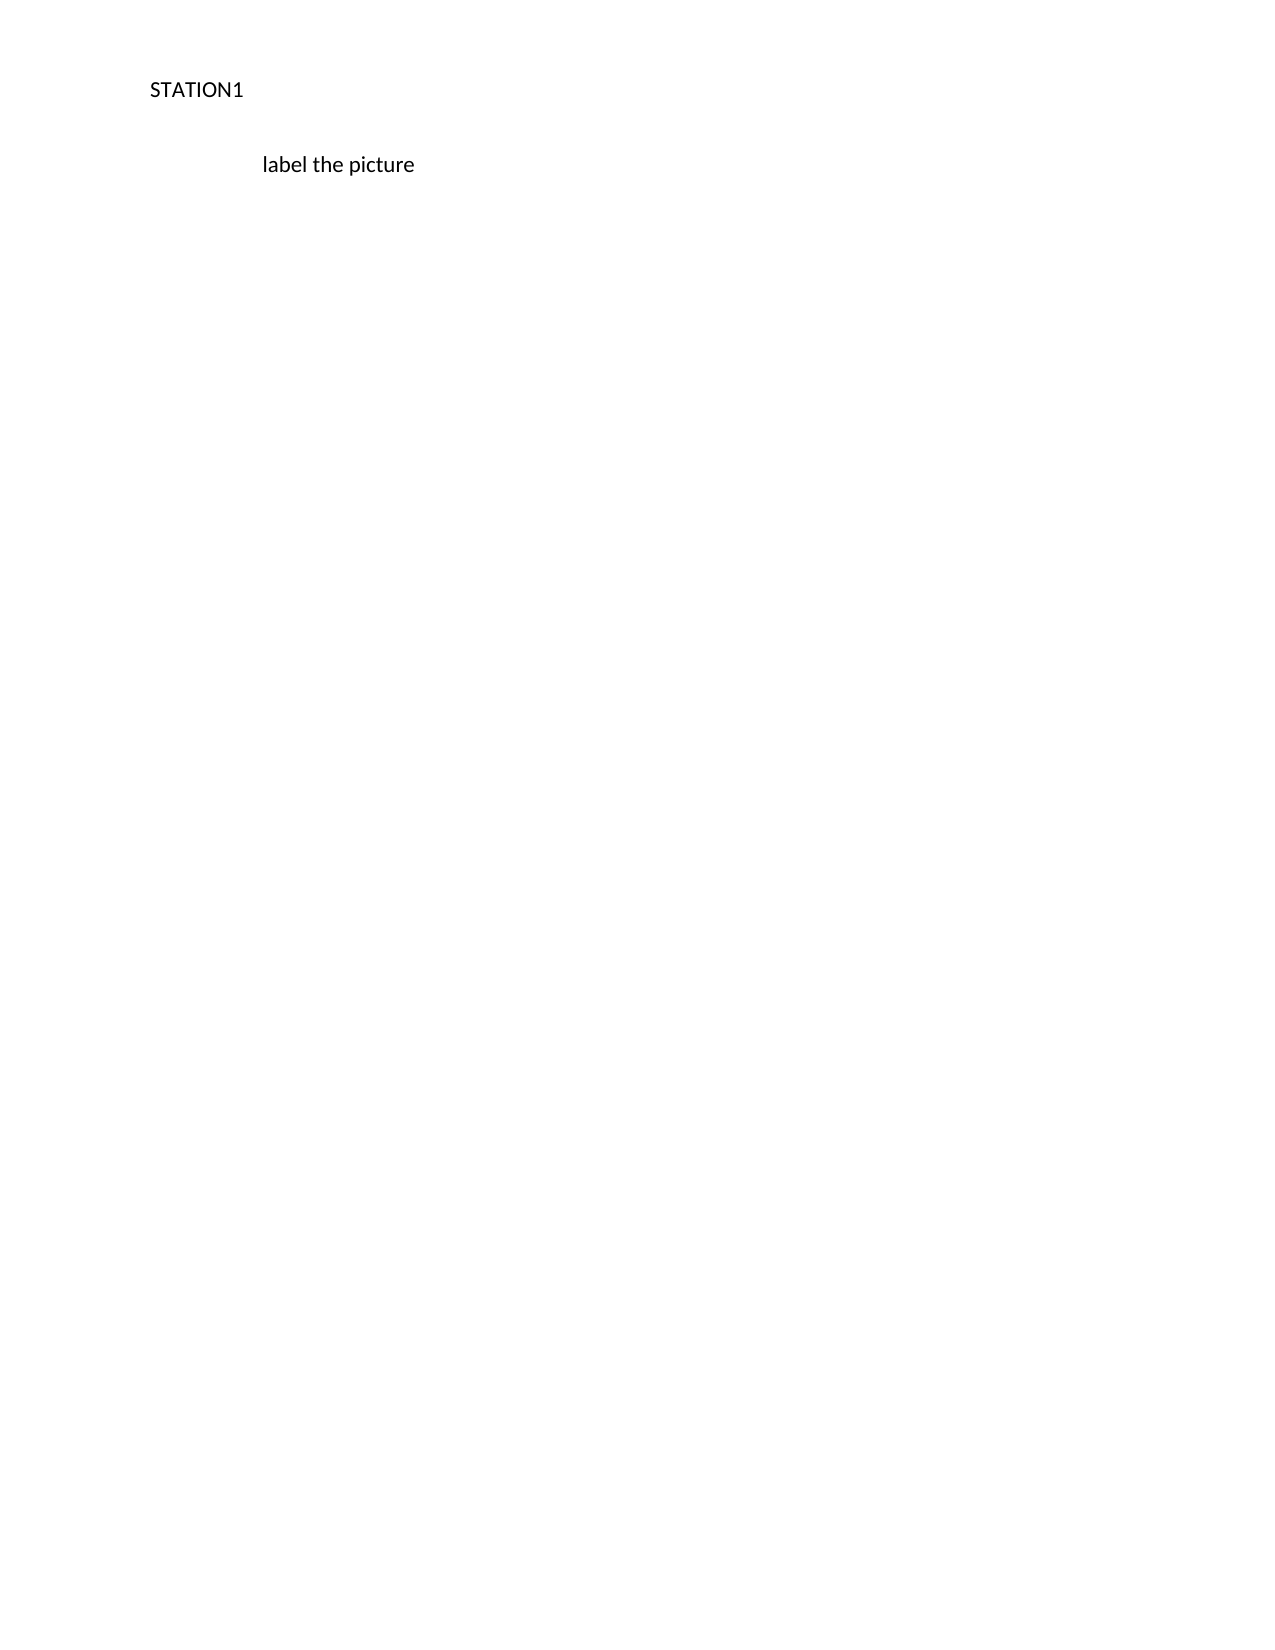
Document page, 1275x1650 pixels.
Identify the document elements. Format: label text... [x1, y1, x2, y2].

list label the picture [262, 150, 1125, 178]
